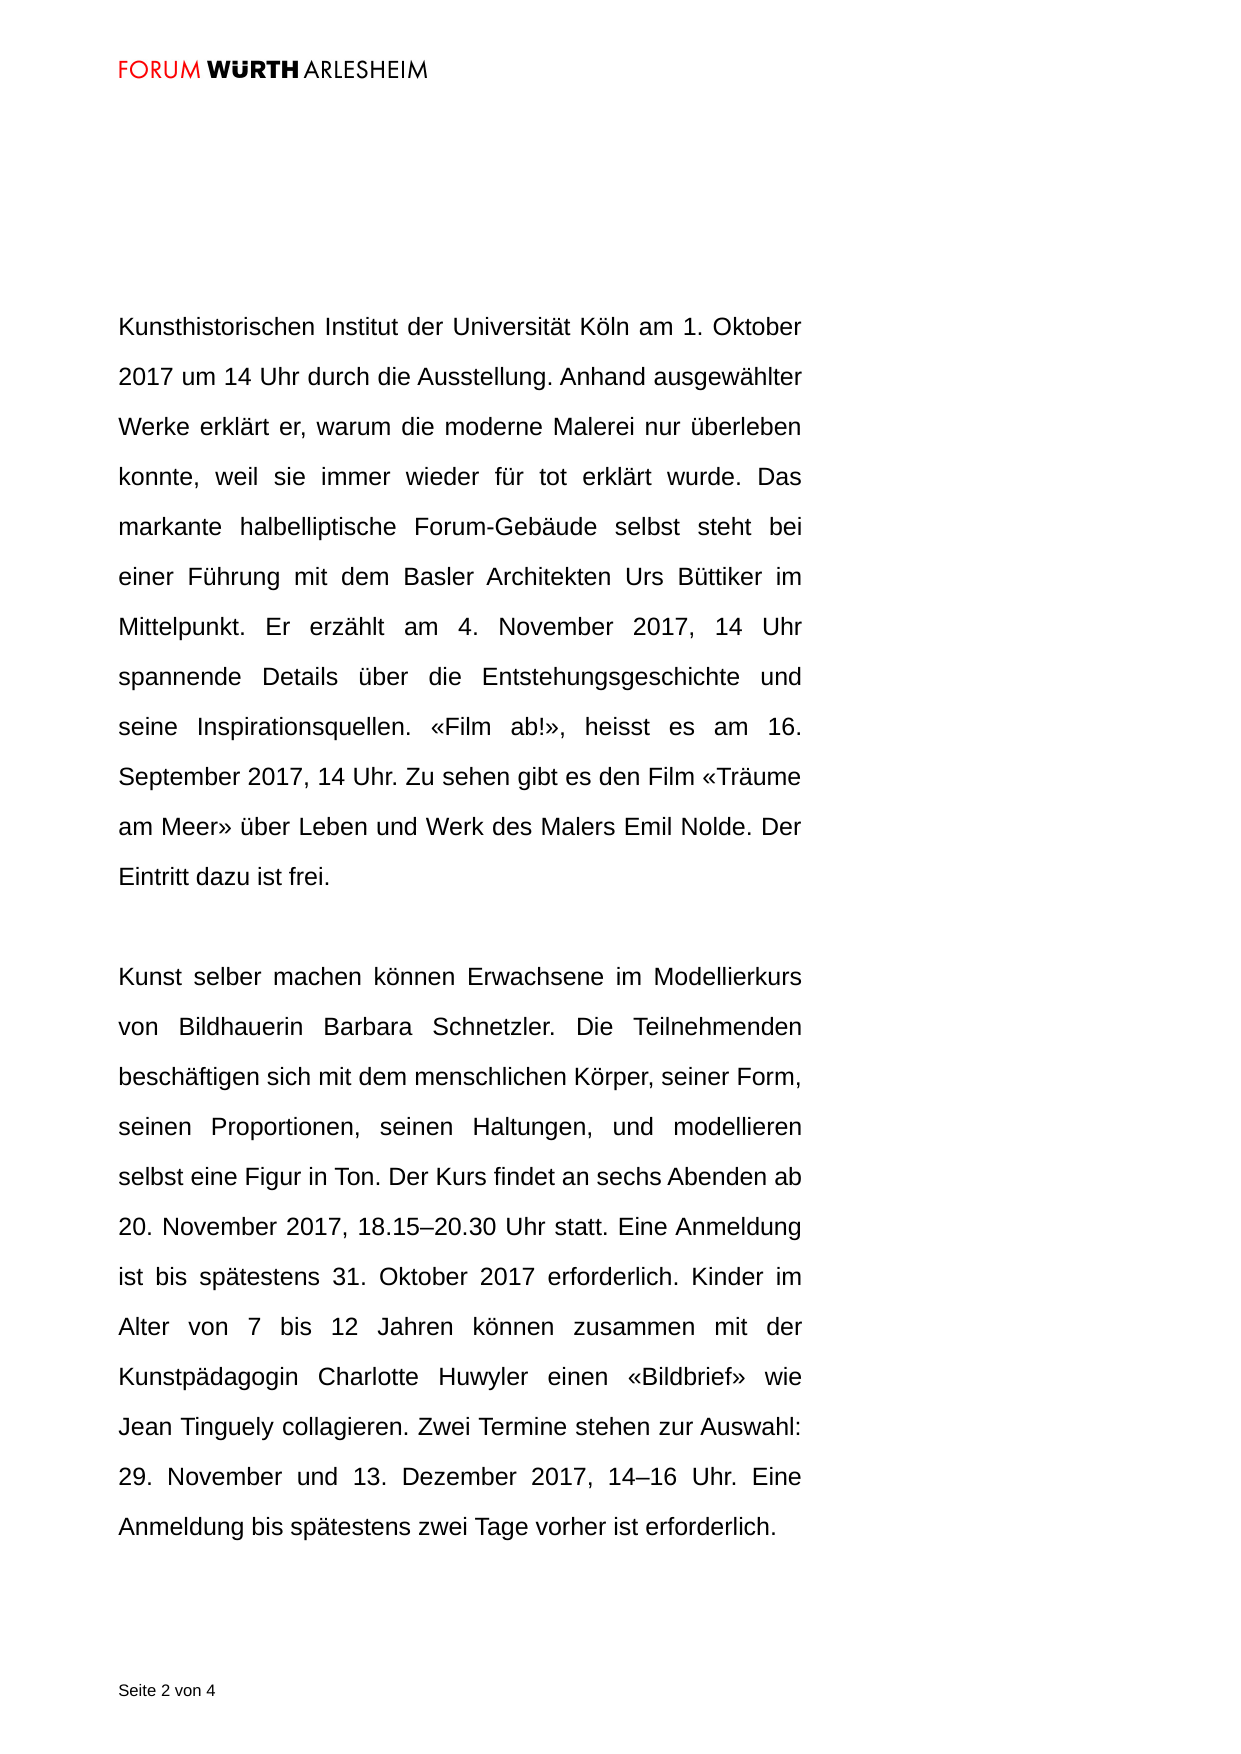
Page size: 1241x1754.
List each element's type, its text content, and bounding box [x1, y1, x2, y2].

text Kunst selber machen können Erwachsene im Modellierkurs von Bildhauerin Barbara Schnetzler. Die Teilnehmenden beschäftigen sich mit dem menschlichen Körper, seiner Form, seinen Proportionen, seinen Haltungen, und modellieren selbst eine Figur in Ton. Der Kurs findet an sechs Abenden ab 20. November 2017, 18.15–20.30 Uhr statt. Eine Anmeldung ist bis spätestens 31. Oktober 2017 erforderlich. Kinder im Alter von 7 bis 12 Jahren können zusammen mit der Kunstpädagogin Charlotte Huwyler einen «Bildbrief» wie Jean Tinguely collagieren. Zwei Termine stehen zur Auswahl: 29. November und 13. Dezember 2017, 14–16 Uhr. Eine Anmeldung bis spätestens zwei Tage vorher ist erforderlich. [118, 945, 803, 1545]
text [118, 295, 803, 895]
picture [118, 59, 428, 79]
